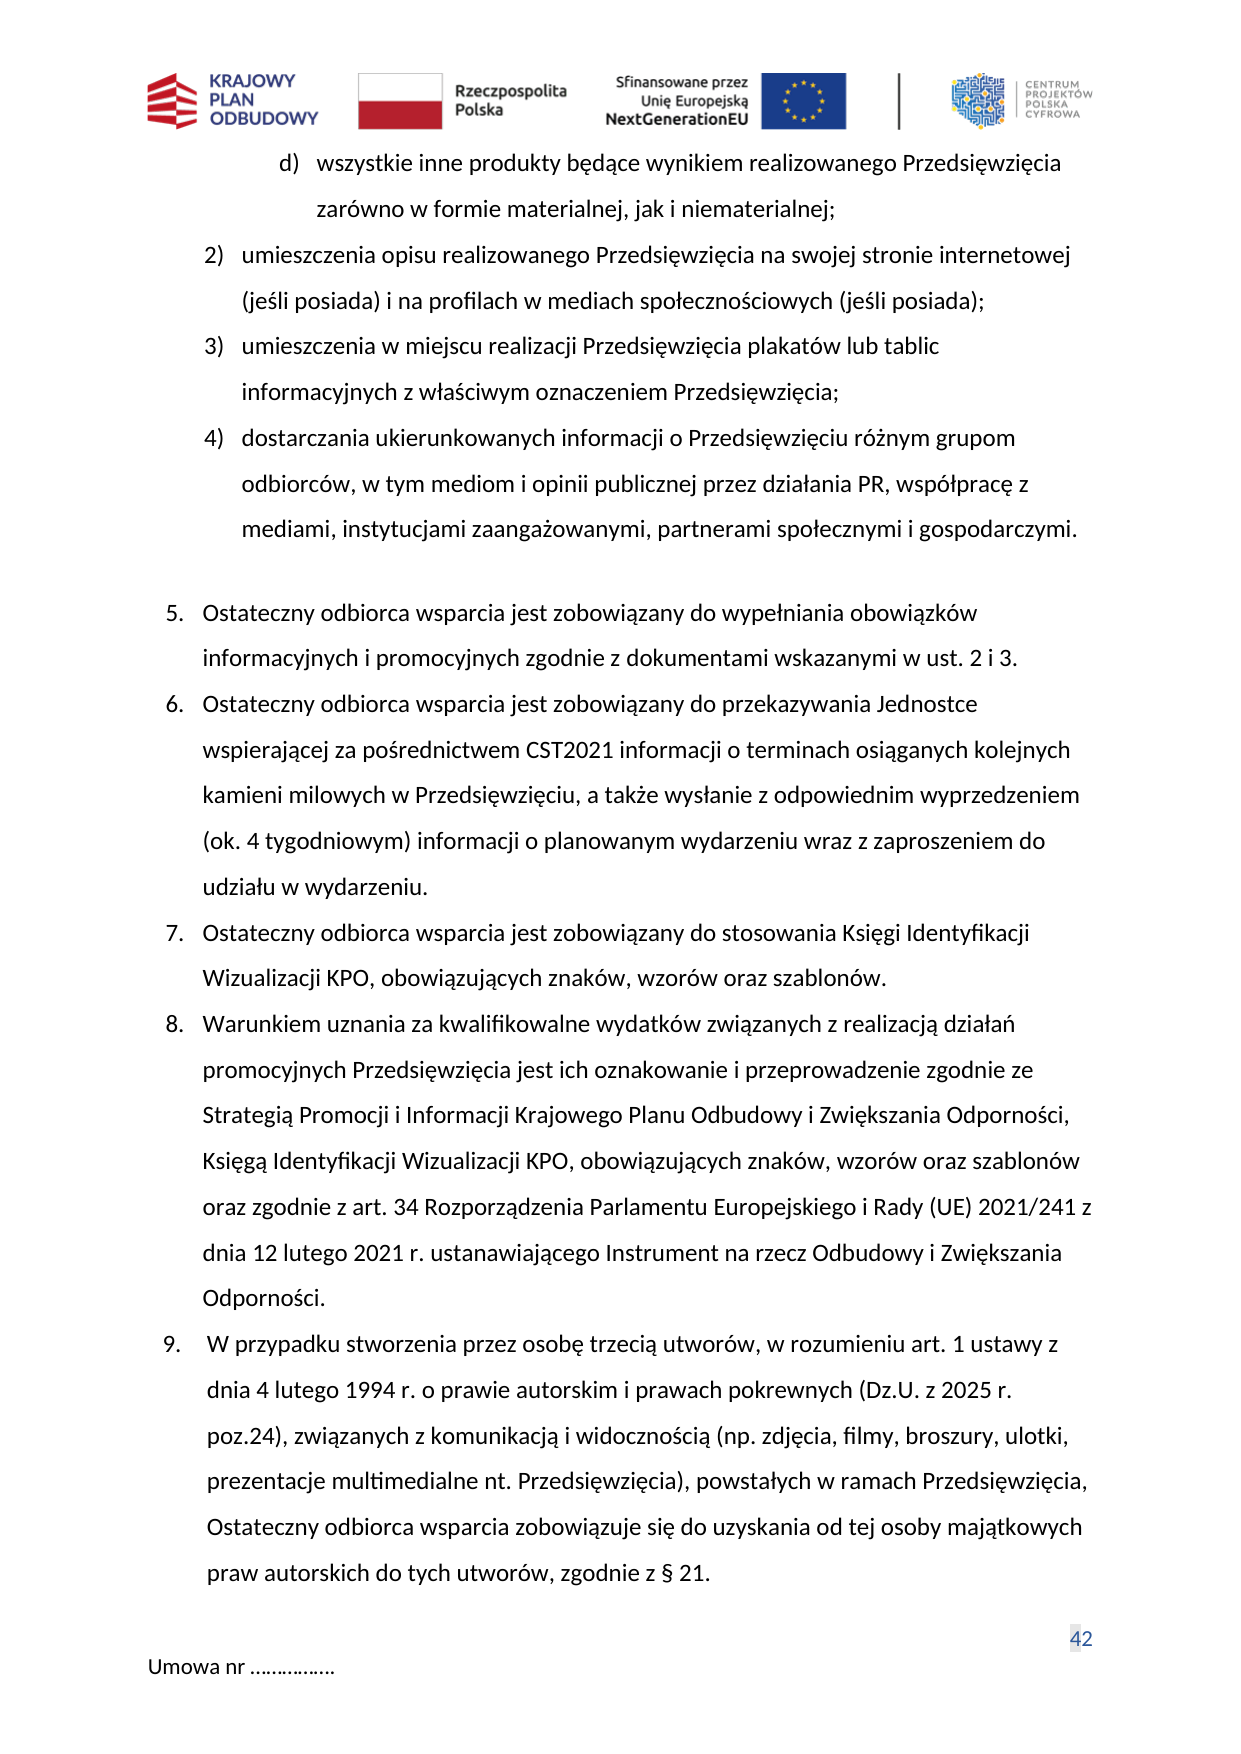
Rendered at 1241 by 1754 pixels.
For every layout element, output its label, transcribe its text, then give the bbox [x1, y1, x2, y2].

list Warunkiem uznania za kwalifikowalne wydatków związanych z realizacją działań promocyjnych Przedsięwzięcia jest ich oznakowanie i przeprowadzenie zgodnie ze Strategią Promocji i Informacji Krajowego Planu Odbudowy i Zwiększania Odporności, Księgą Identyfikacji Wizualizacji KPO, obowiązujących znaków, wzorów oraz szablonów oraz zgodnie z art. 34 Rozporządzenia Parlamentu Europejskiego i Rady (UE) 2021/241 z dnia 12 lutego 2021 r. ustanawiającego Instrument na rzecz Odbudowy i Zwiększania Odporności. [165, 1008, 1093, 1313]
list wszystkie inne produkty będące wynikiem realizowanego Przedsięwzięcia zarówno w formie materialnej, jak i niematerialnej; [279, 148, 1093, 224]
list Ostateczny odbiorca wsparcia jest zobowiązany do stosowania Księgi Identyfikacji Wizualizacji KPO, obowiązujących znaków, wzorów oraz szablonów. [165, 917, 1093, 993]
list umieszczenia w miejscu realizacji Przedsięwzięcia plakatów lub tablic informacyjnych z właściwym oznaczeniem Przedsięwzięcia; [204, 331, 1093, 407]
list umieszczenia opisu realizowanego Przedsięwzięcia na swojej stronie internetowej (jeśli posiada) i na profilach w mediach społecznościowych (jeśli posiada); [204, 239, 1093, 315]
list Ostateczny odbiorca wsparcia jest zobowiązany do wypełniania obowiązków informacyjnych i promocyjnych zgodnie z dokumentami wskazanymi w ust. 2 i 3. [165, 597, 1093, 673]
list W przypadku stworzenia przez osobę trzecią utworów, w rozumieniu art. 1 ustawy z dnia 4 lutego 1994 r. o prawie autorskim i prawach pokrewnych (Dz.U. z 2025 r. poz.24), związanych z komunikacją i widocznością (np. zdjęcia, filmy, broszury, ulotki, prezentacje multimedialne nt. Przedsięwzięcia), powstałych w ramach Przedsięwzięcia, Ostateczny odbiorca wsparcia zobowiązuje się do uzyskania od tej osoby majątkowych praw autorskich do tych utworów, zgodnie z § 21. [162, 1328, 1093, 1587]
list dostarczania ukierunkowanych informacji o Przedsięwzięciu różnym grupom odbiorców, w tym mediom i opinii publicznej przez działania PR, współpracę z mediami, instytucjami zaangażowanymi, partnerami społecznymi i gospodarczymi. [204, 422, 1093, 544]
picture [147, 73, 1093, 130]
list Ostateczny odbiorca wsparcia jest zobowiązany do przekazywania Jednostce wspierającej za pośrednictwem CST2021 informacji o terminach osiąganych kolejnych kamieni milowych w Przedsięwzięciu, a także wysłanie z odpowiednim wyprzedzeniem (ok. 4 tygodniowym) informacji o planowanym wydarzeniu wraz z zaproszeniem do udziału w wydarzeniu. [165, 688, 1093, 902]
